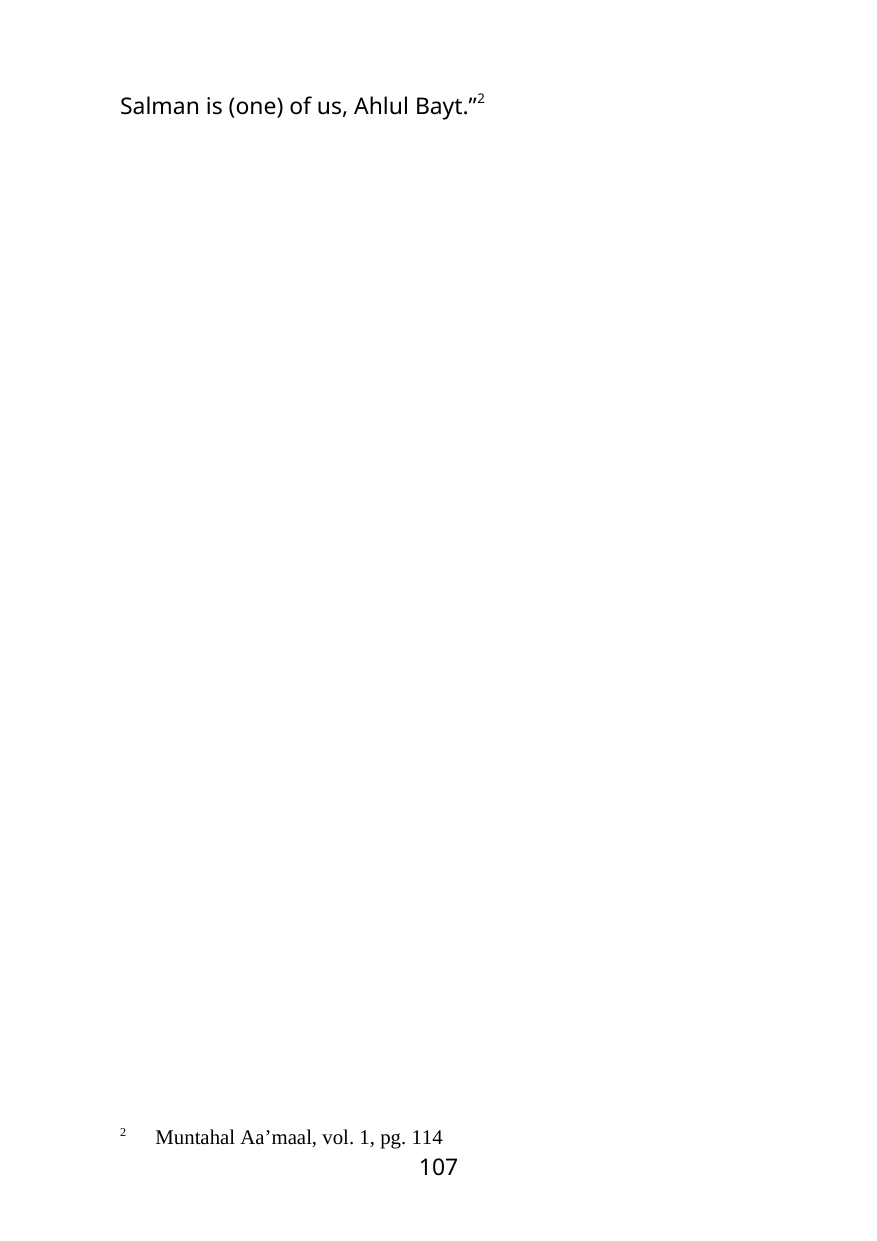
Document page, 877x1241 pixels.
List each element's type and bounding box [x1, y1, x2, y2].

text [120, 88, 757, 121]
